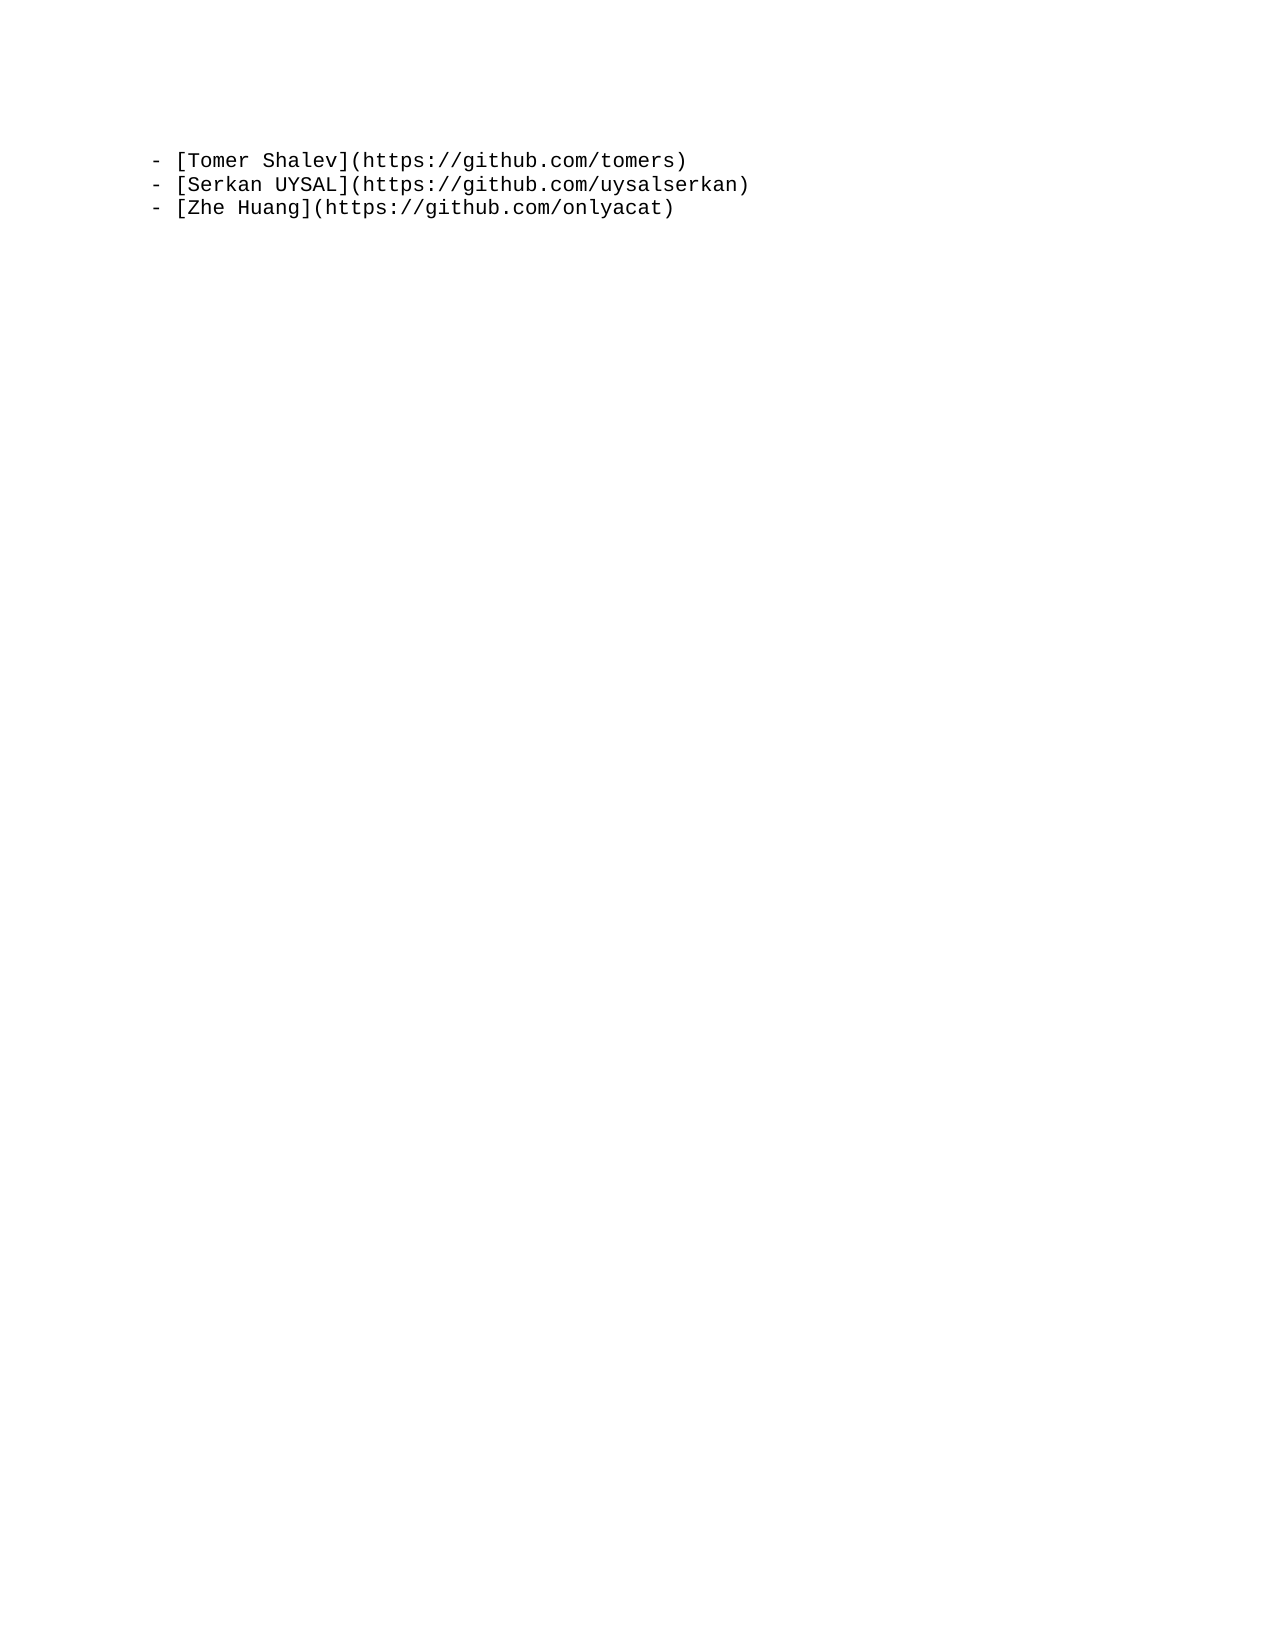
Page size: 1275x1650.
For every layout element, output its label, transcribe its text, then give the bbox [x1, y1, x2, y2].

text - [Tomer Shalev](https://github.com/tomers) [150, 150, 1125, 174]
text - [Zhe Huang](https://github.com/onlyacat) [150, 197, 1125, 221]
text - [Serkan UYSAL](https://github.com/uysalserkan) [150, 174, 1125, 197]
